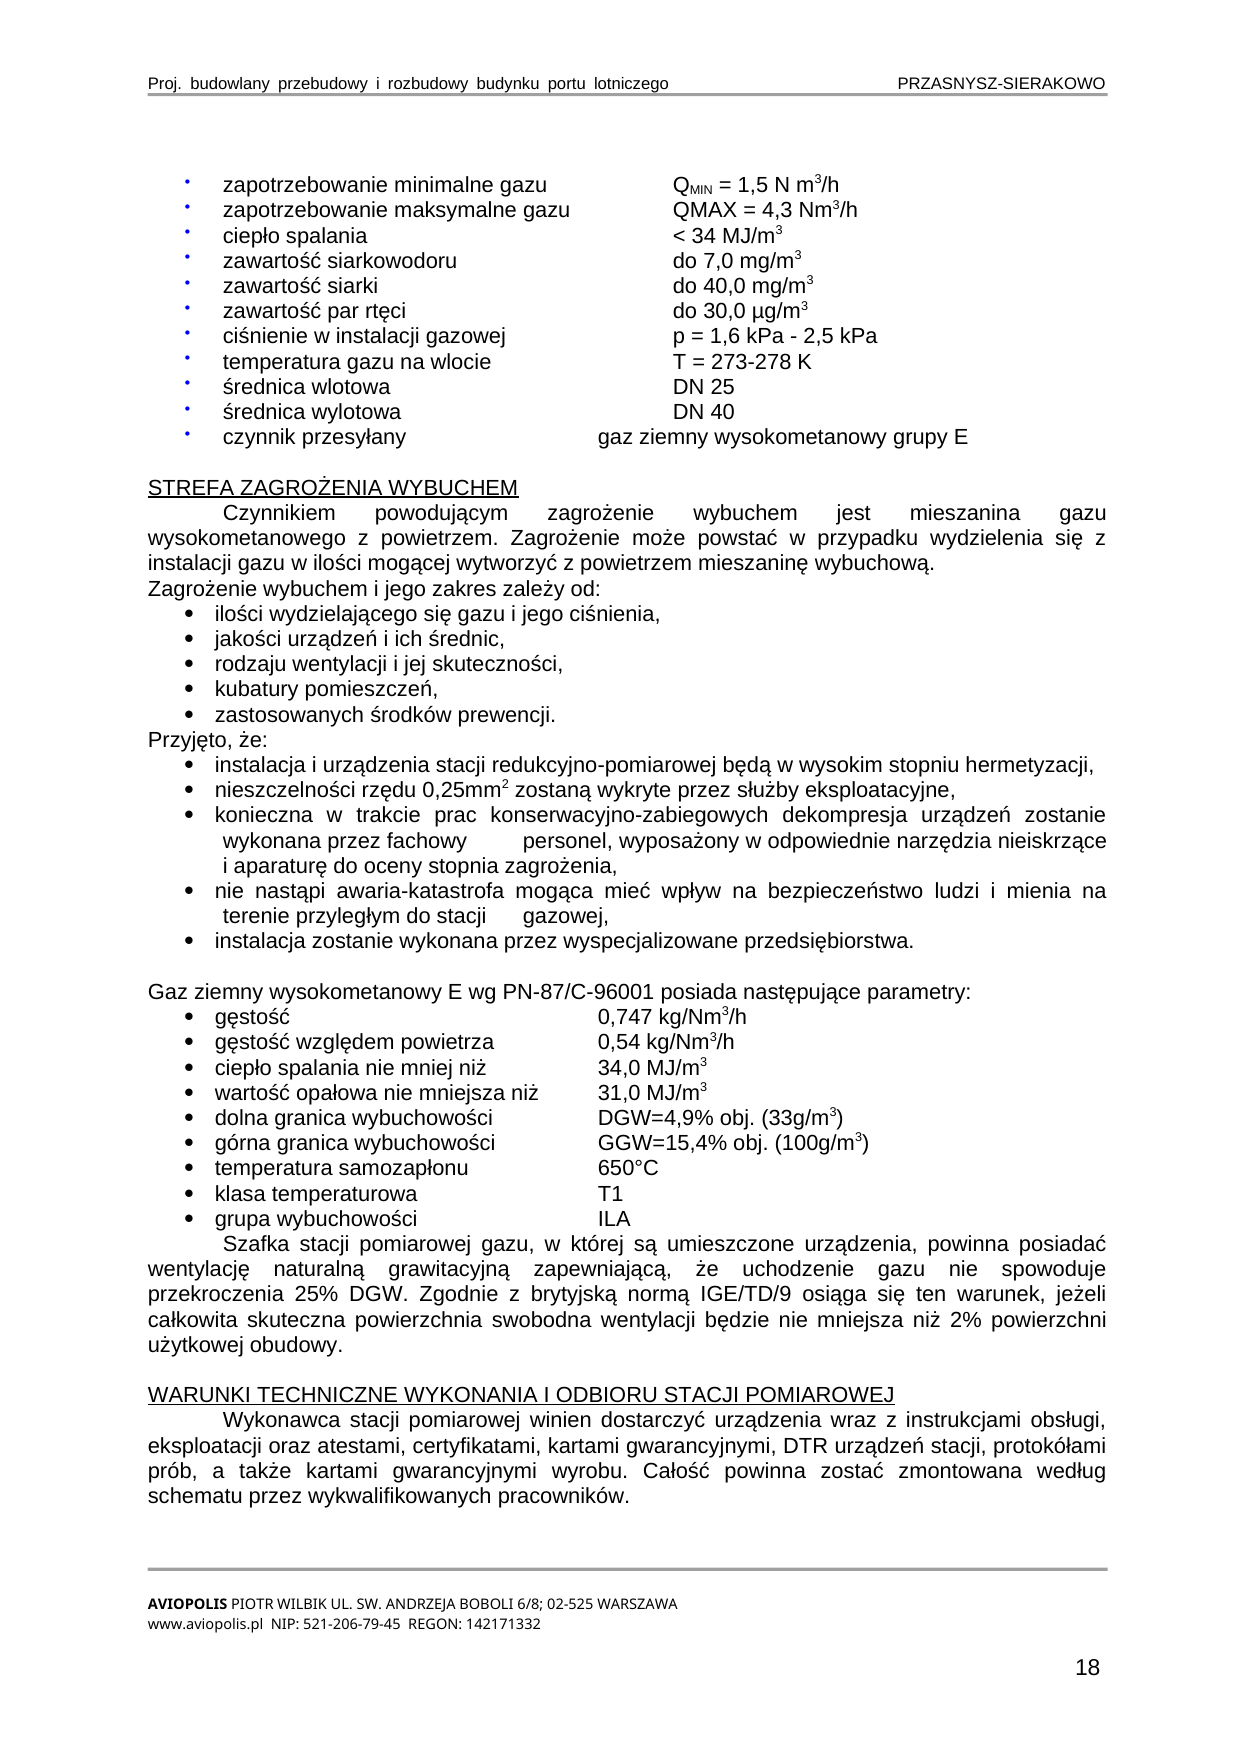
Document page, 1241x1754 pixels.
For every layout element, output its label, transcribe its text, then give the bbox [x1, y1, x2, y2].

text Czynnikiem powodującym zagrożenie wybuchem jest mieszanina gazu wysokometanowego z powietrzem. Zagrożenie może powstać w przypadku wydzielenia się z instalacji gazu w ilości mogącej wytworzyć z powietrzem mieszaninę wybuchową. [148, 500, 1107, 575]
list gęstość względem powietrza 0,54 kg/Nm3/h [185, 1029, 1107, 1054]
list zawartość siarki do 40,0 mg/m3 [185, 273, 1107, 298]
list zawartość siarkowodoru do 7,0 mg/m3 [185, 248, 1107, 273]
list temperatura samozapłonu 650°C [185, 1155, 1107, 1180]
list wartość opałowa nie mniejsza niż 31,0 MJ/m3 [185, 1079, 1107, 1105]
list klasa temperaturowa T1 [185, 1180, 1107, 1206]
text Gaz ziemny wysokometanowy E wg PN-87/C-96001 posiada następujące parametry: [148, 979, 1107, 1004]
list kubatury pomieszczeń, [185, 676, 1107, 701]
text Zagrożenie wybuchem i jego zakres zależy od: [148, 575, 1107, 601]
list nie nastąpi awaria-katastrofa mogąca mieć wpływ na bezpieczeństwo ludzi i mienia na terenie przyległym do stacji gazowej, [185, 878, 1107, 928]
list instalacja i urządzenia stacji redukcyjno-pomiarowej będą w wysokim stopniu hermetyzacji, [185, 752, 1107, 777]
list temperatura gazu na wlocie T = 273-278 K [185, 348, 1107, 374]
list konieczna w trakcie prac konserwacyjno-zabiegowych dekompresja urządzeń zostanie wykonana przez fachowy personel, wyposażony w odpowiednie narzędzia nieiskrzące i aparaturę do oceny stopnia zagrożenia, [185, 802, 1107, 878]
list gęstość 0,747 kg/Nm3/h [185, 1004, 1107, 1029]
list zastosowanych środków prewencji. [185, 701, 1107, 727]
list ciepło spalania nie mniej niż 34,0 MJ/m3 [185, 1054, 1107, 1079]
text Wykonawca stacji pomiarowej winien dostarczyć urządzenia wraz z instrukcjami obsługi, eksploatacji oraz atestami, certyfikatami, kartami gwarancyjnymi, DTR urządzeń stacji, protokółami prób, a także kartami gwarancyjnymi wyrobu. Całość powinna zostać zmontowana według schematu przez wykwalifikowanych pracowników. [148, 1407, 1107, 1508]
list jakości urządzeń i ich średnic, [185, 626, 1107, 651]
list zapotrzebowanie minimalne gazu QMIN = 1,5 N m3/h [185, 172, 1107, 197]
list górna granica wybuchowości GGW=15,4% obj. (100g/m3) [185, 1130, 1107, 1155]
list zapotrzebowanie maksymalne gazu QMAX = 4,3 Nm3/h [185, 197, 1107, 222]
list średnica wlotowa DN 25 [185, 374, 1107, 399]
list zawartość par rtęci do 30,0 µg/m3 [185, 298, 1107, 323]
list ilości wydzielającego się gazu i jego ciśnienia, [185, 601, 1107, 626]
list nieszczelności rzędu 0,25mm2 zostaną wykryte przez służby eksploatacyjne, [185, 777, 1107, 802]
text Szafka stacji pomiarowej gazu, w której są umieszczone urządzenia, powinna posiadać wentylację naturalną grawitacyjną zapewniającą, że uchodzenie gazu nie spowoduje przekroczenia 25% DGW. Zgodnie z brytyjską normą IGE/TD/9 osiąga się ten warunek, jeżeli całkowita skuteczna powierzchnia swobodna wentylacji będzie nie mniejsza niż 2% powierzchni użytkowej obudowy. [148, 1231, 1107, 1357]
list rodzaju wentylacji i jej skuteczności, [185, 651, 1107, 676]
list ciśnienie w instalacji gazowej p = 1,6 kPa - 2,5 kPa [185, 323, 1107, 348]
list grupa wybuchowości ILA [185, 1206, 1107, 1231]
text STREFA ZAGROŻENIA WYBUCHEM [148, 474, 1107, 500]
list średnica wylotowa DN 40 [185, 399, 1107, 424]
list ciepło spalania < 34 MJ/m3 [185, 222, 1107, 248]
text Przyjęto, że: [148, 727, 1107, 752]
list dolna granica wybuchowości DGW=4,9% obj. (33g/m3) [185, 1105, 1107, 1130]
text WARUNKI TECHNICZNE WYKONANIA I ODBIORU STACJI POMIAROWEJ [148, 1382, 1107, 1407]
list czynnik przesyłany gaz ziemny wysokometanowy grupy E [185, 424, 1107, 449]
list instalacja zostanie wykonana przez wyspecjalizowane przedsiębiorstwa. [185, 928, 1107, 953]
